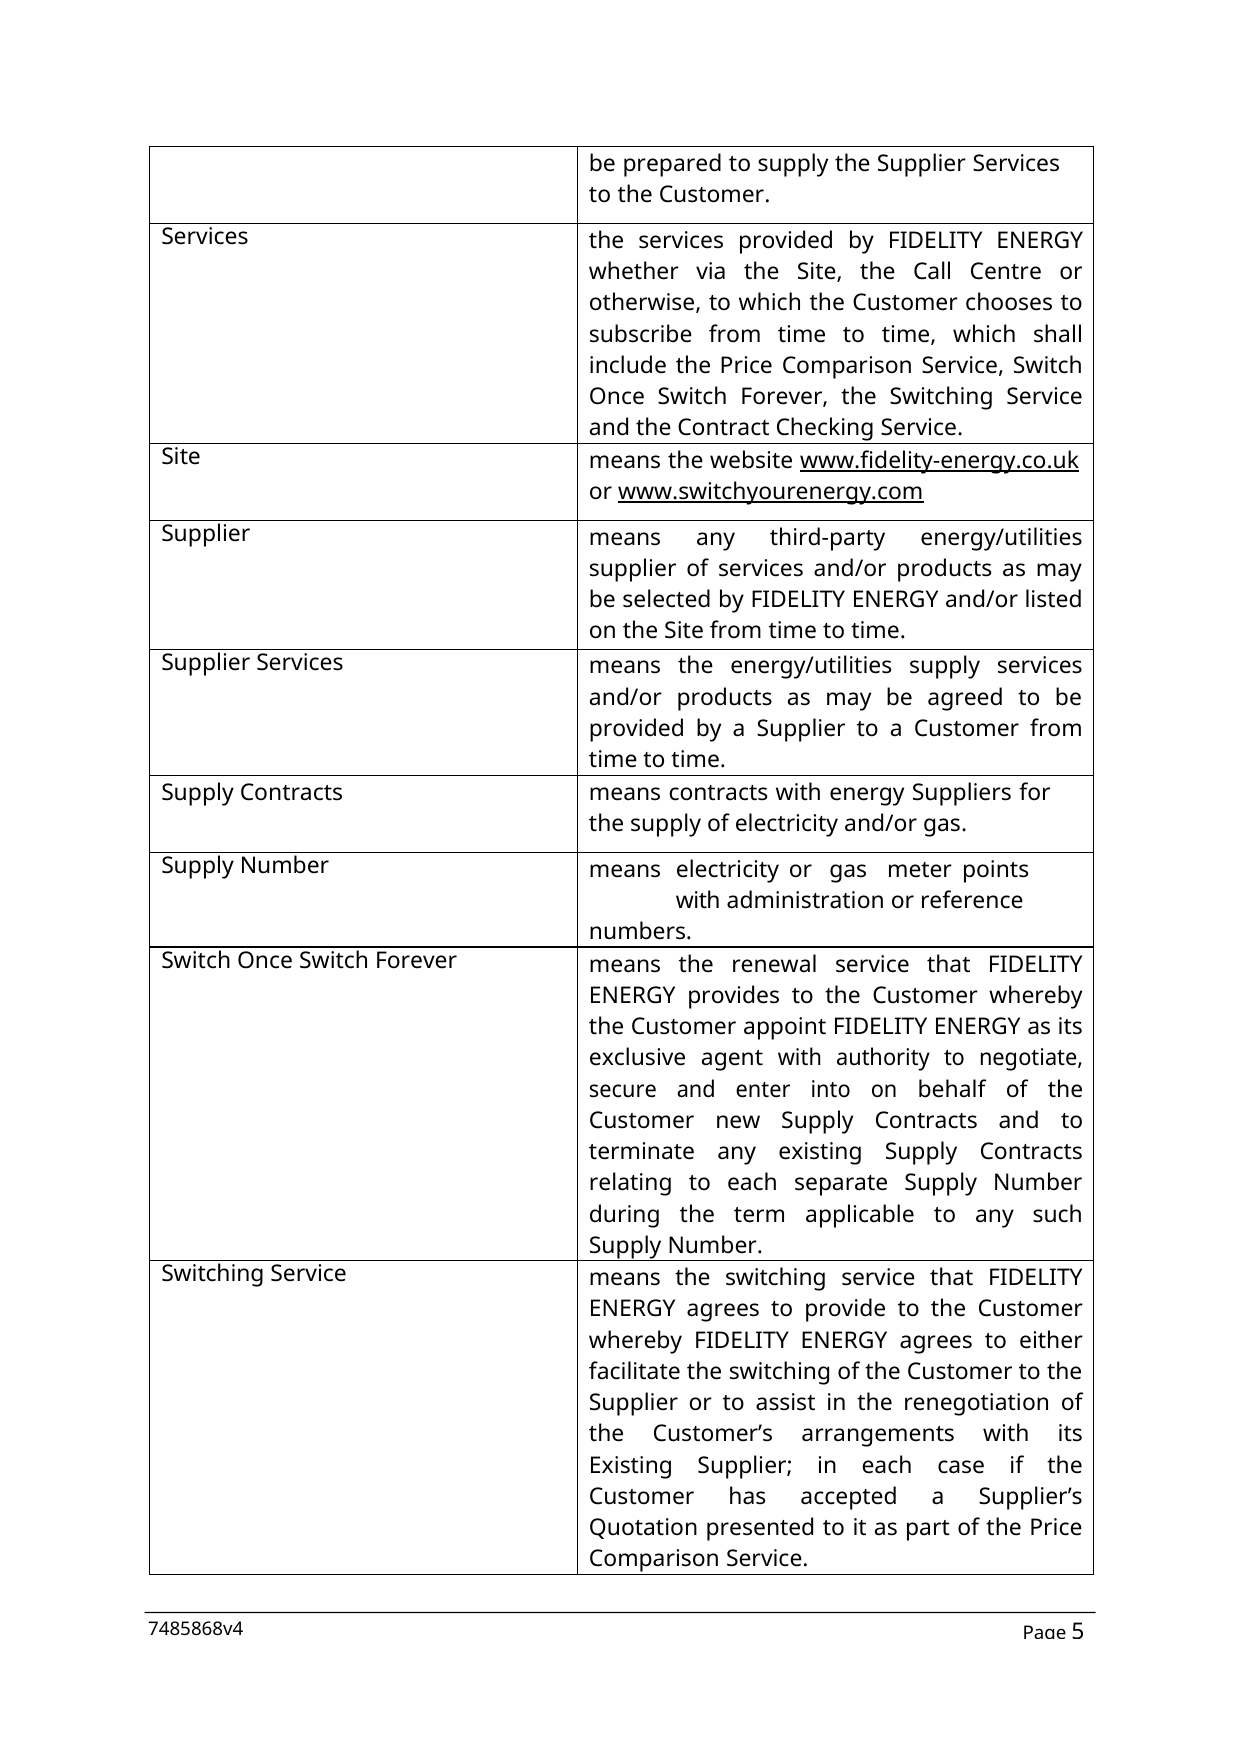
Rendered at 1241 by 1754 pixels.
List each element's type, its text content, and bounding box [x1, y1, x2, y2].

table_cell means the switching service that FIDELITY ENERGY agrees to provide to the Customer whereby FIDELITY ENERGY agrees to either facilitate the switching of the Customer to the Supplier or to assist in the renegotiation of the Customer’s arrangements with its Existing Supplier; in each case if the Customer has accepted a Supplier’s Quotation presented to it as part of the Price Comparison Service. [578, 1261, 1093, 1573]
table_cell the services provided by FIDELITY ENERGY whether via the Site, the Call Centre or otherwise, to which the Customer chooses to subscribe from time to time, which shall include the Price Comparison Service, Switch Once Switch Forever, the Switching Service and the Contract Checking Service. [578, 224, 1093, 443]
table_cell means contracts with energy Suppliers for the supply of electricity and/or gas. [578, 776, 1093, 852]
table_cell means any third-party energy/utilities supplier of services and/or products as may be selected by FIDELITY ENERGY and/or listed on the Site from time to time. [578, 521, 1093, 648]
table_cell means the website www.fidelity-energy.co.uk or www.switchyourenergy.com [578, 444, 1093, 519]
table_cell Supply Number [150, 853, 577, 946]
table_cell Switch Once Switch Forever [150, 948, 577, 1260]
table_cell means the renewal service that FIDELITY ENERGY provides to the Customer whereby the Customer appoint FIDELITY ENERGY as its exclusive agent with authority to negotiate, secure and enter into on behalf of the Customer new Supply Contracts and to terminate any existing Supply Contracts relating to each separate Supply Number during the term applicable to any such Supply Number. [578, 948, 1093, 1260]
table_cell Services [150, 224, 577, 443]
table_cell Switching Service [150, 1261, 577, 1573]
table_cell Supply Contracts [150, 776, 577, 852]
table_header be prepared to supply the Supplier Services to the Customer. [578, 147, 1093, 223]
table_cell Supplier Services [150, 650, 577, 774]
table_cell Site [150, 444, 577, 519]
table_cell Supplier [150, 521, 577, 648]
table_cell means the energy/utilities supply services and/or products as may be agreed to be provided by a Supplier to a Customer from time to time. [578, 650, 1093, 774]
table_cell means electricity or gas meter points with administration or reference numbers. [578, 853, 1093, 946]
table_header [150, 147, 577, 223]
